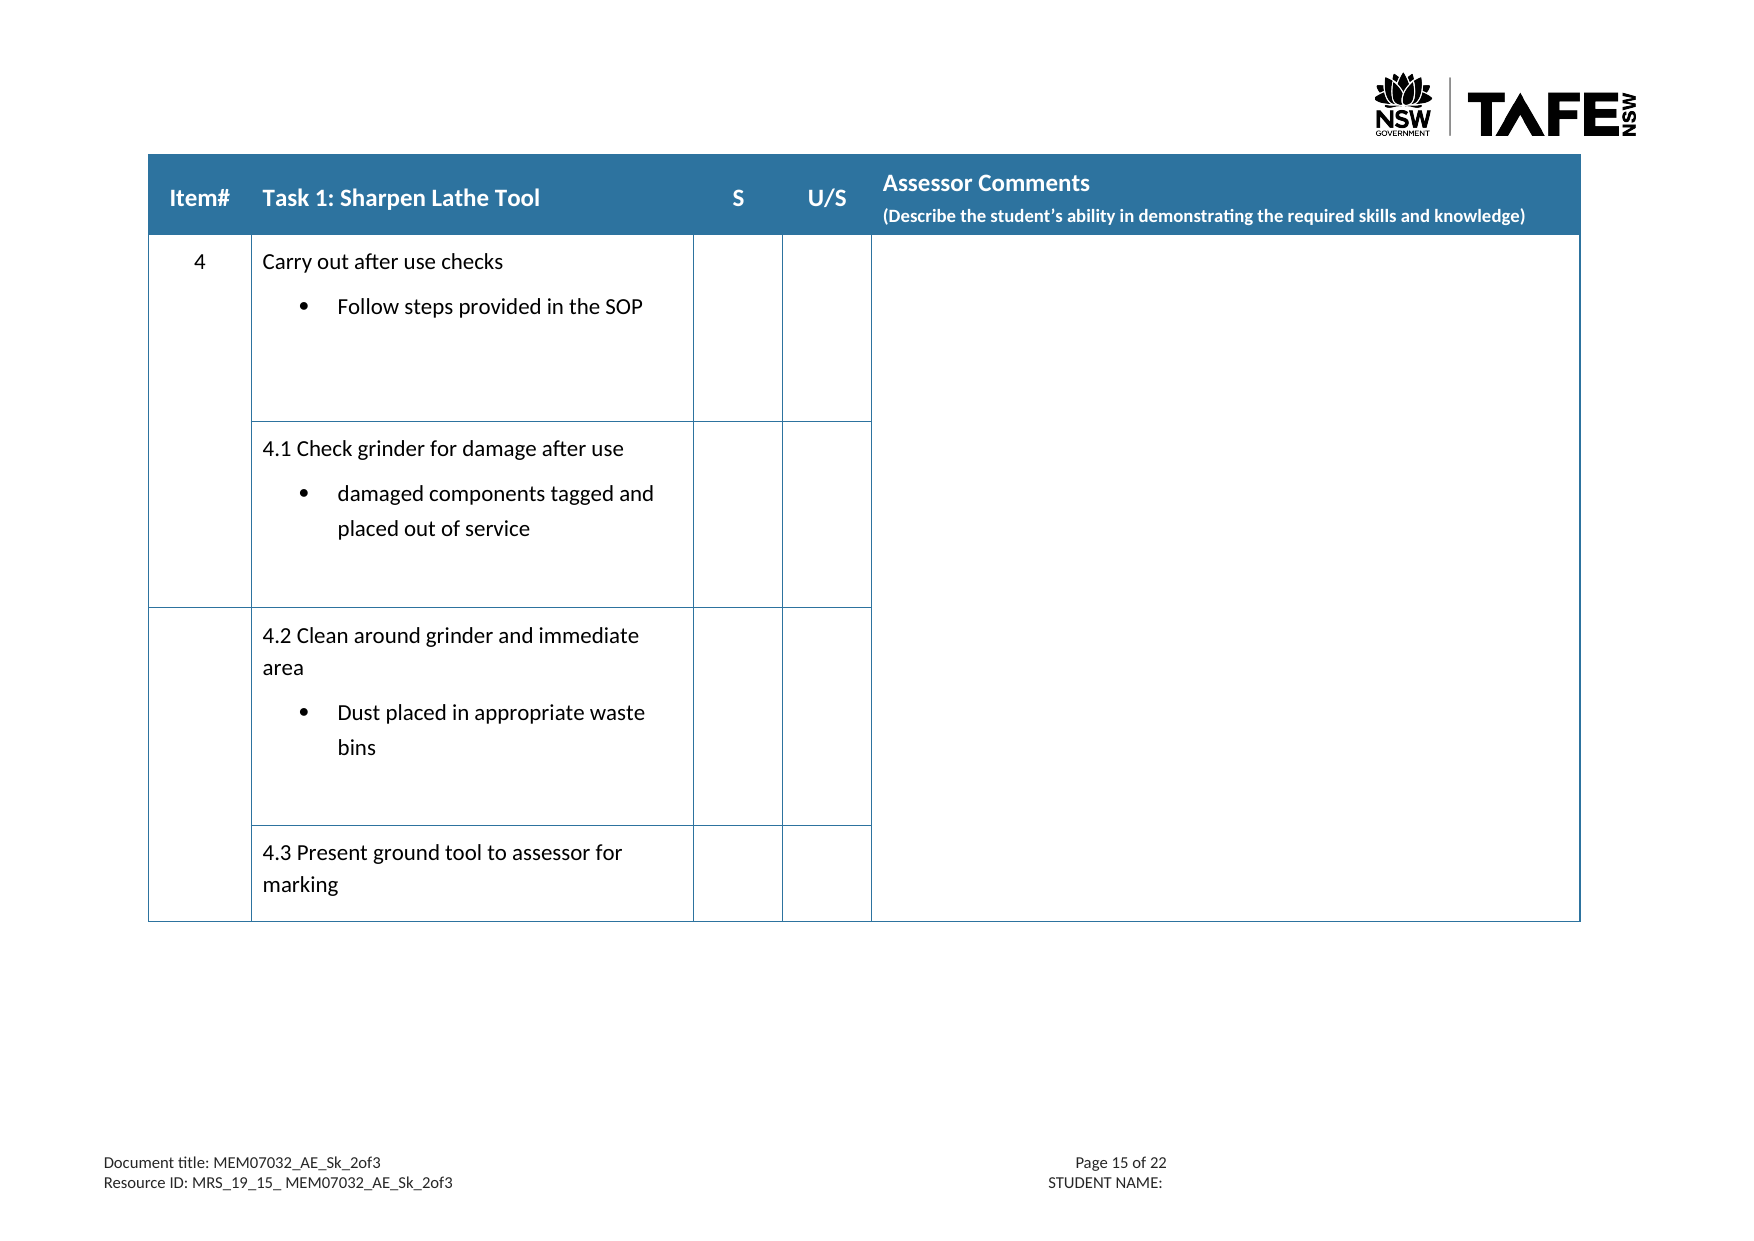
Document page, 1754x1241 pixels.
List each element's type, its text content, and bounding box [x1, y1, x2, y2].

table_cell [783, 608, 871, 824]
table_cell 4.3 Present ground tool to assessor for marking [252, 826, 693, 921]
table_header U/S [783, 155, 871, 234]
table_cell [694, 826, 782, 921]
table_cell [694, 235, 782, 421]
table_cell 4 [149, 235, 251, 607]
table_cell [149, 608, 251, 921]
table_cell [872, 235, 1579, 921]
table_header S [694, 155, 782, 234]
table_header Task 1: Sharpen Lathe Tool [252, 155, 693, 234]
table_cell [694, 608, 782, 824]
table_cell 4.2 Clean around grinder and immediate area Dust placed in appropriate waste bins [252, 608, 693, 824]
table_cell [783, 422, 871, 607]
table_cell [783, 235, 871, 421]
table_cell [694, 422, 782, 607]
table_cell 4.1 Check grinder for damage after use damaged components tagged and placed out of service [252, 422, 693, 607]
picture [1375, 71, 1636, 137]
table_header Item# [149, 155, 251, 234]
table_cell Carry out after use checks Follow steps provided in the SOP [252, 235, 693, 421]
table_cell [783, 826, 871, 921]
table_header Assessor Comments (Describe the student’s ability in demonstrating the required skills and knowledge) [872, 155, 1579, 234]
